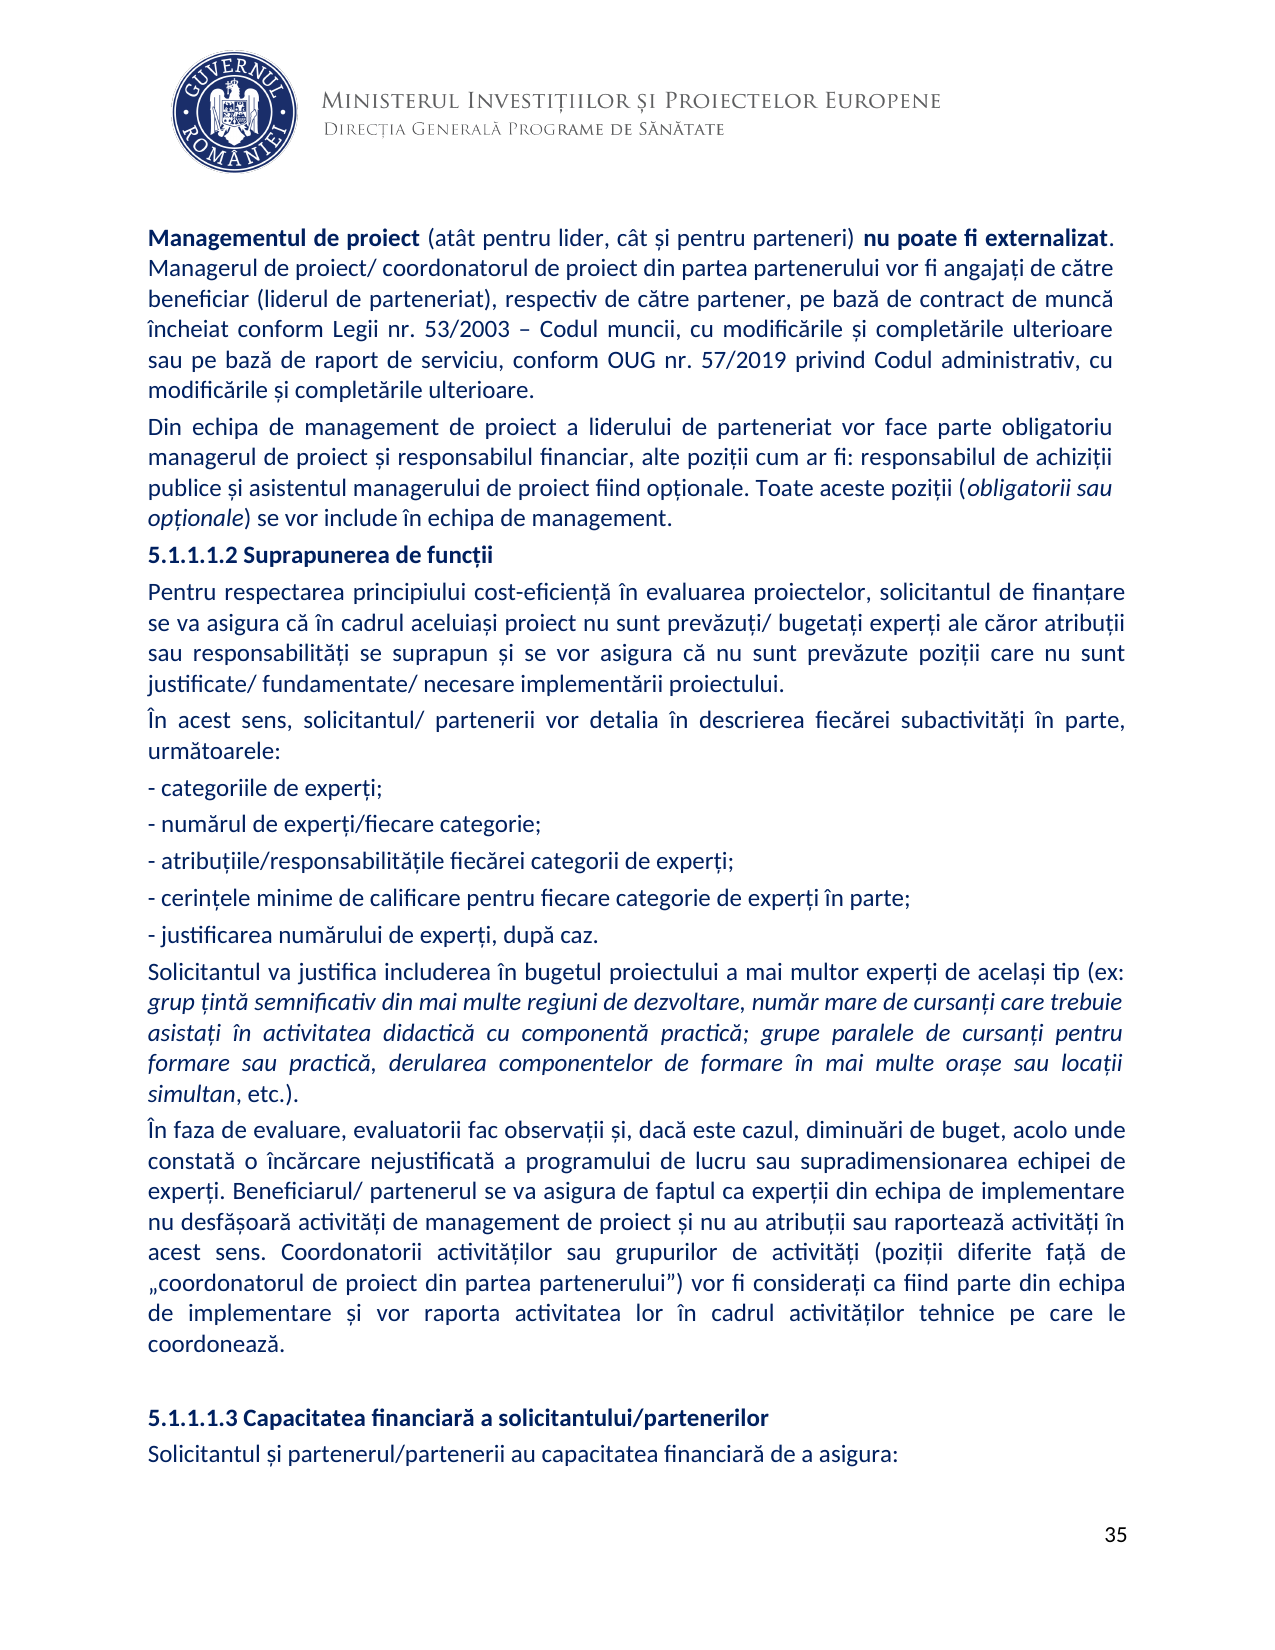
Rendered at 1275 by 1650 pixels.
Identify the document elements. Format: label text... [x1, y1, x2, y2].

text - numărul de experți/fiecare categorie; [148, 808, 1127, 839]
text Din echipa de management de proiect a liderului de parteneriat vor face parte obligatoriu managerul de proiect și responsabilul financiar, alte poziții cum ar fi: responsabilul de achiziții publice și asistentul managerului de proiect fiind opționale. Toate aceste poziții (obligatorii sau opționale) se vor include în echipa de management. [148, 411, 1115, 533]
text Solicitantul va justifica includerea în bugetul proiectului a mai multor experți de același tip (ex: grup țintă semnificativ din mai multe regiuni de dezvoltare, număr mare de cursanți care trebuie asistați în activitatea didactică cu componentă practică; grupe paralele de cursanți pentru formare sau practică, derularea componentelor de formare în mai multe orașe sau locații simultan, etc.). [148, 956, 1127, 1108]
text Solicitantul și partenerul/partenerii au capacitatea financiară de a asigura: [148, 1438, 1127, 1469]
text Managementul de proiect (atât pentru lider, cât și pentru parteneri) nu poate fi externalizat. Managerul de proiect/ coordonatorul de proiect din partea partenerului vor fi angajați de către beneficiar (liderul de parteneriat), respectiv de către partener, pe bază de contract de muncă încheiat conform Legii nr. 53/2003 – Codul muncii, cu modificările și completările ulterioare sau pe bază de raport de serviciu, conform OUG nr. 57/2019 privind Codul administrativ, cu modificările și completările ulterioare. [148, 222, 1115, 405]
text - categoriile de experți; [148, 772, 1127, 802]
text - justificarea numărului de experți, după caz. [148, 919, 1127, 949]
text - cerințele minime de calificare pentru fiecare categorie de experți în parte; [148, 882, 1127, 913]
text Pentru respectarea principiului cost-eficiență în evaluarea proiectelor, solicitantul de finanțare se va asigura că în cadrul aceluiași proiect nu sunt prevăzuți/ bugetați experți ale căror atribuții sau responsabilități se suprapun și se vor asigura că nu sunt prevăzute poziții care nu sunt justificate/ fundamentate/ necesare implementării proiectului. [148, 576, 1127, 698]
text 5.1.1.1.2 Suprapunerea de funcții [148, 539, 1127, 570]
text 5.1.1.1.3 Capacitatea financiară a solicitantului/partenerilor [148, 1402, 1127, 1432]
text În faza de evaluare, evaluatorii fac observații și, dacă este cazul, diminuări de buget, acolo unde constată o încărcare nejustificată a programului de lucru sau supradimensionarea echipei de experți. Beneficiarul/ partenerul se va asigura de faptul ca experții din echipa de implementare nu desfășoară activități de management de proiect și nu au atribuții sau raportează activități în acest sens. Coordonatorii activităților sau grupurilor de activități (poziții diferite față de „coordonatorul de proiect din partea partenerului”) vor fi considerați ca fiind parte din echipa de implementare și vor raporta activitatea lor în cadrul activităților tehnice pe care le coordonează. [148, 1114, 1127, 1359]
picture [147, 29, 963, 194]
text - atribuțiile/responsabilitățile fiecărei categorii de experți; [148, 845, 1127, 876]
text În acest sens, solicitantul/ partenerii vor detalia în descrierea fiecărei subactivități în parte, următoarele: [148, 704, 1127, 766]
